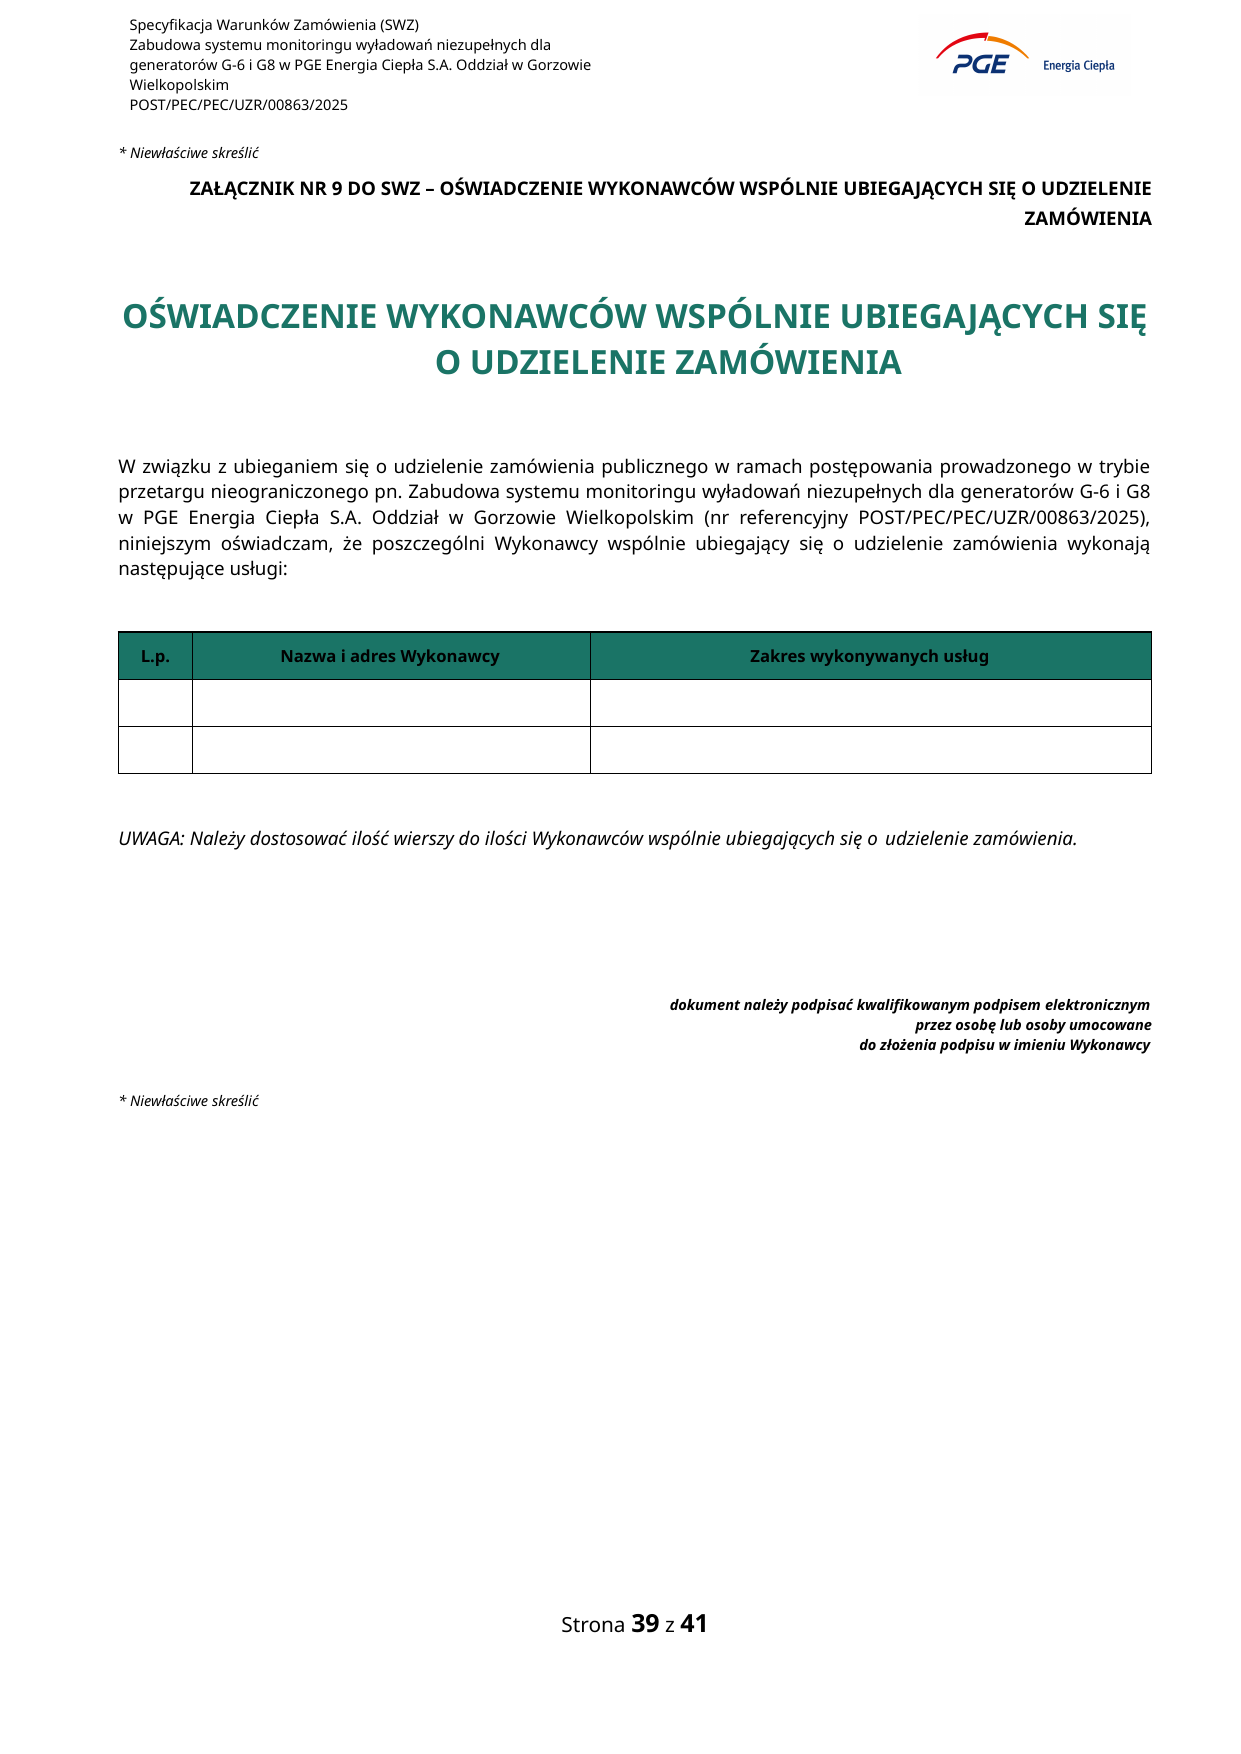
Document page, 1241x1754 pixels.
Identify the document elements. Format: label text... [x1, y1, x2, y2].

subtitle OŚWIADCZENIE WYKONAWCÓW WSPÓLNIE UBIEGAJĄCYCH SIĘ [118, 293, 1152, 338]
table_cell [119, 727, 192, 773]
picture [918, 14, 1131, 96]
subtitle do złożenia podpisu w imieniu Wykonawcy [156, 1035, 1152, 1055]
subtitle * Niewłaściwe skreślić [118, 1091, 1181, 1110]
table_cell [193, 680, 590, 726]
subtitle dokument należy podpisać kwalifikowanym podpisem elektronicznym [156, 995, 1152, 1015]
subtitle W związku z ubieganiem się o udzielenie zamówienia publicznego w ramach postępowania prowadzonego w trybie przetargu nieograniczonego pn. Zabudowa systemu monitoringu wyładowań niezupełnych dla generatorów G-6 i G8 w PGE Energia Ciepła S.A. Oddział w Gorzowie Wielkopolskim (nr referencyjny POST/PEC/PEC/UZR/00863/2025), niniejszym oświadczam, że poszczególni Wykonawcy wspólnie ubiegający się o udzielenie zamówienia wykonają następujące usługi: [118, 453, 1152, 581]
table_header Zakres wykonywanych usług [591, 633, 1151, 679]
text ZAŁĄCZNIK NR 9 DO SWZ – Oświadczenie wykonawców WSPÓLNIE UBIEGAJĄCYCH SIĘ O UDZIELENIE ZAMÓWIENIA [118, 175, 1152, 231]
table_cell [591, 727, 1151, 773]
table_cell [119, 680, 192, 726]
table_cell [591, 680, 1151, 726]
subtitle O UDZIELENIE ZAMÓWIENIA [155, 338, 1181, 384]
subtitle UWAGA: Należy dostosować ilość wierszy do ilości Wykonawców wspólnie ubiegających się o udzielenie zamówienia. [118, 825, 1152, 850]
table_header L.p. [119, 633, 192, 679]
subtitle * Niewłaściwe skreślić [118, 142, 1181, 162]
subtitle przez osobę lub osoby umocowane [156, 1015, 1152, 1035]
table_header Nazwa i adres Wykonawcy [193, 633, 590, 679]
table_cell [193, 727, 590, 773]
